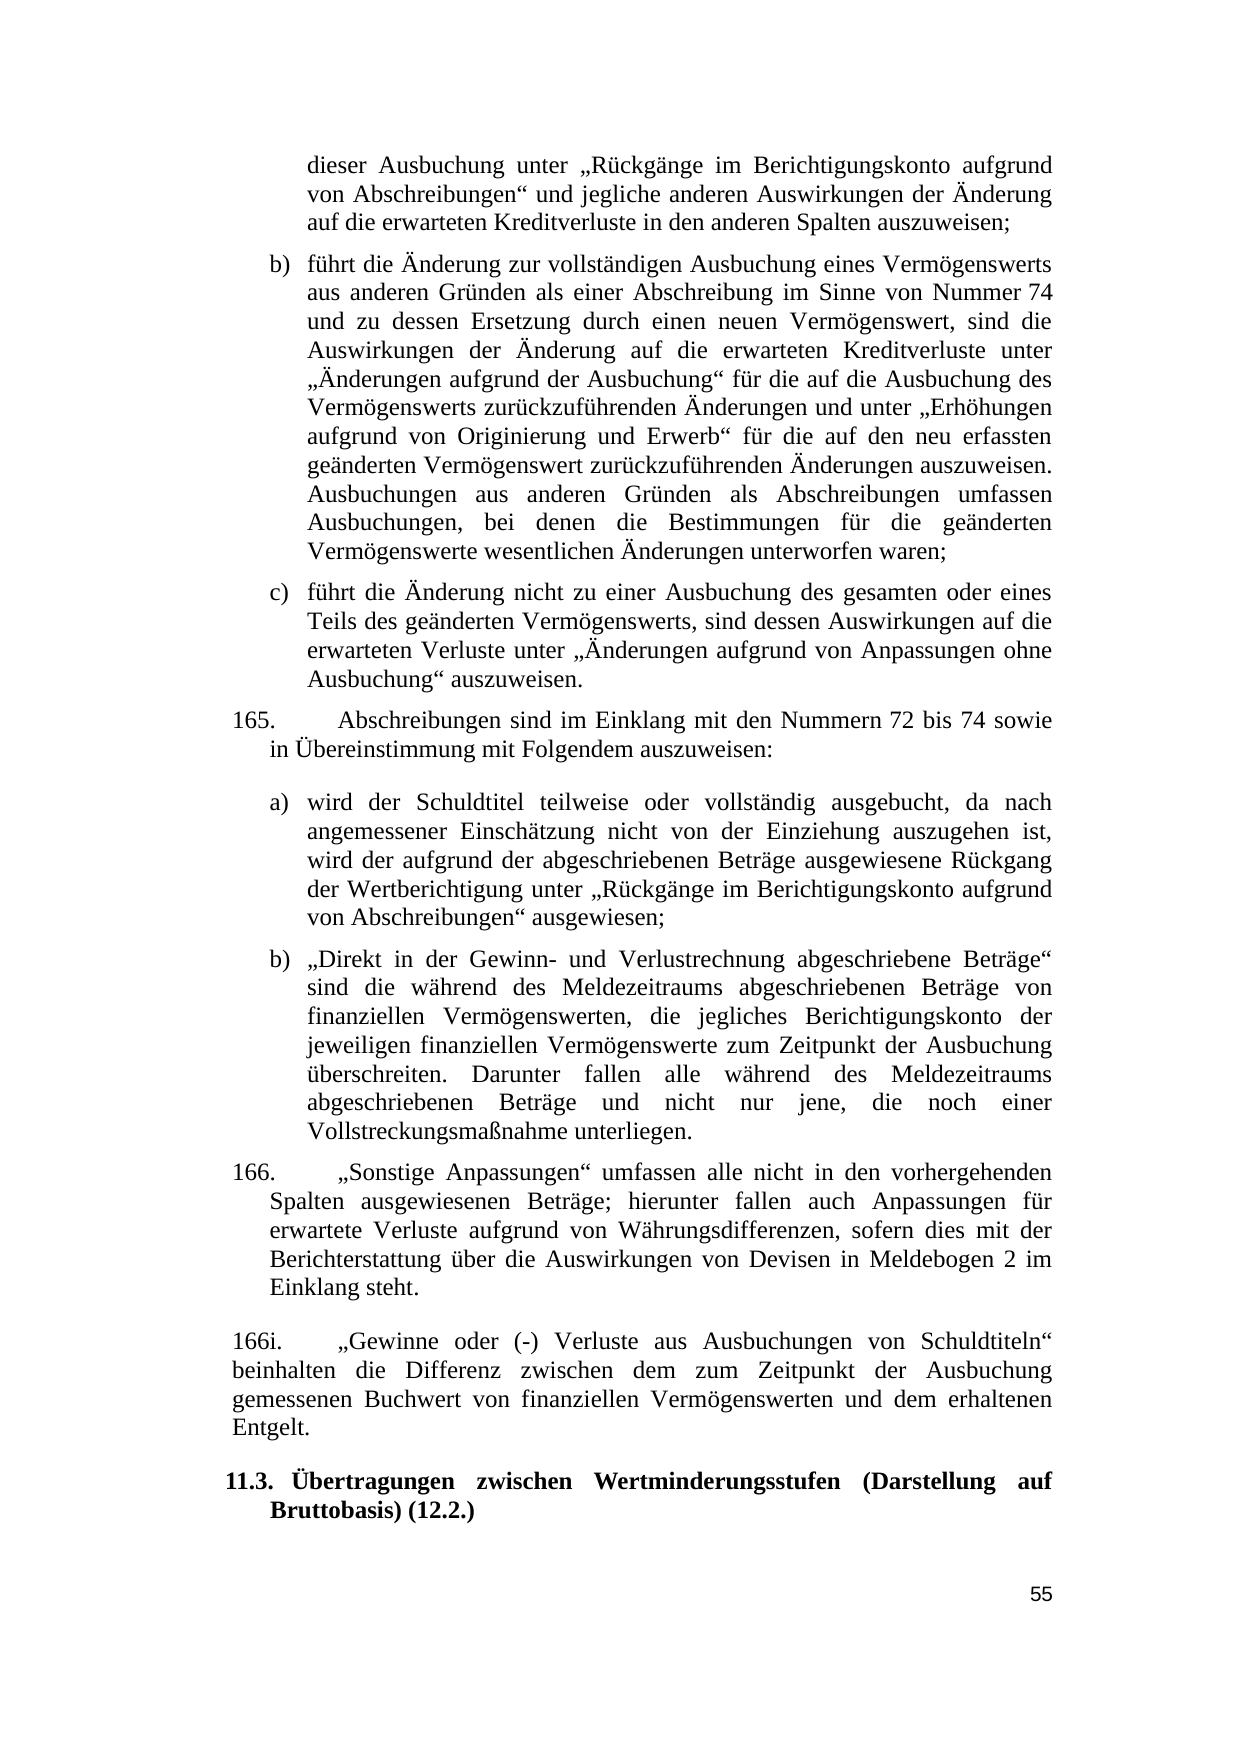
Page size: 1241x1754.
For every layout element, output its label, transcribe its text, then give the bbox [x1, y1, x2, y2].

list wird der Schuldtitel teilweise oder vollständig ausgebucht, da nach angemessener Einschätzung nicht von der Einziehung auszugehen ist, wird der aufgrund der abgeschriebenen Beträge ausgewiesene Rückgang der Wertberichtigung unter „Rückgänge im Berichtigungskonto aufgrund von Abschreibungen“ ausgewiesen; [269, 787, 1053, 931]
list „Direkt in der Gewinn- und Verlustrechnung abgeschriebene Beträge“ sind die während des Meldezeitraums abgeschriebenen Beträge von finanziellen Vermögenswerten, die jegliches Berichtigungskonto der jeweiligen finanziellen Vermögenswerte zum Zeitpunkt der Ausbuchung überschreiten. Darunter fallen alle während des Meldezeitraums abgeschriebenen Beträge und nicht nur jene, die noch einer Vollstreckungsmaßnahme unterliegen. [269, 944, 1053, 1145]
subtitle Übertragungen zwischen Wertminderungsstufen (Darstellung auf Bruttobasis) (12.2.) [225, 1466, 1053, 1524]
text Abschreibungen sind im Einklang mit den Nummern 72 bis 74 sowie in Übereinstimmung mit Folgendem auszuweisen: [232, 705, 1053, 762]
list 166i. „Gewinne oder (-) Verluste aus Ausbuchungen von Schuldtiteln“ beinhalten die Differenz zwischen dem zum Zeitpunkt der Ausbuchung gemessenen Buchwert von finanziellen Vermögenswerten und dem erhaltenen Entgelt. [232, 1326, 1053, 1441]
text „Sonstige Anpassungen“ umfassen alle nicht in den vorhergehenden Spalten ausgewiesenen Beträge; hierunter fallen auch Anpassungen für erwartete Verluste aufgrund von Währungsdifferenzen, sofern dies mit der Berichterstattung über die Auswirkungen von Devisen in Meldebogen 2 im Einklang steht. [232, 1157, 1053, 1301]
list führt die Änderung zur vollständigen Ausbuchung eines Vermögenswerts aus anderen Gründen als einer Abschreibung im Sinne von Nummer 74 und zu dessen Ersetzung durch einen neuen Vermögenswert, sind die Auswirkungen der Änderung auf die erwarteten Kreditverluste unter „Änderungen aufgrund der Ausbuchung“ für die auf die Ausbuchung des Vermögenswerts zurückzuführenden Änderungen und unter „Erhöhungen aufgrund von Originierung und Erwerb“ für die auf den neu erfassten geänderten Vermögenswert zurückzuführenden Änderungen auszuweisen. Ausbuchungen aus anderen Gründen als Abschreibungen umfassen Ausbuchungen, bei denen die Bestimmungen für die geänderten Vermögenswerte wesentlichen Änderungen unterworfen waren; [269, 249, 1053, 565]
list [269, 150, 1053, 236]
list führt die Änderung nicht zu einer Ausbuchung des gesamten oder eines Teils des geänderten Vermögenswerts, sind dessen Auswirkungen auf die erwarteten Verluste unter „Änderungen aufgrund von Anpassungen ohne Ausbuchung“ auszuweisen. [269, 577, 1053, 692]
